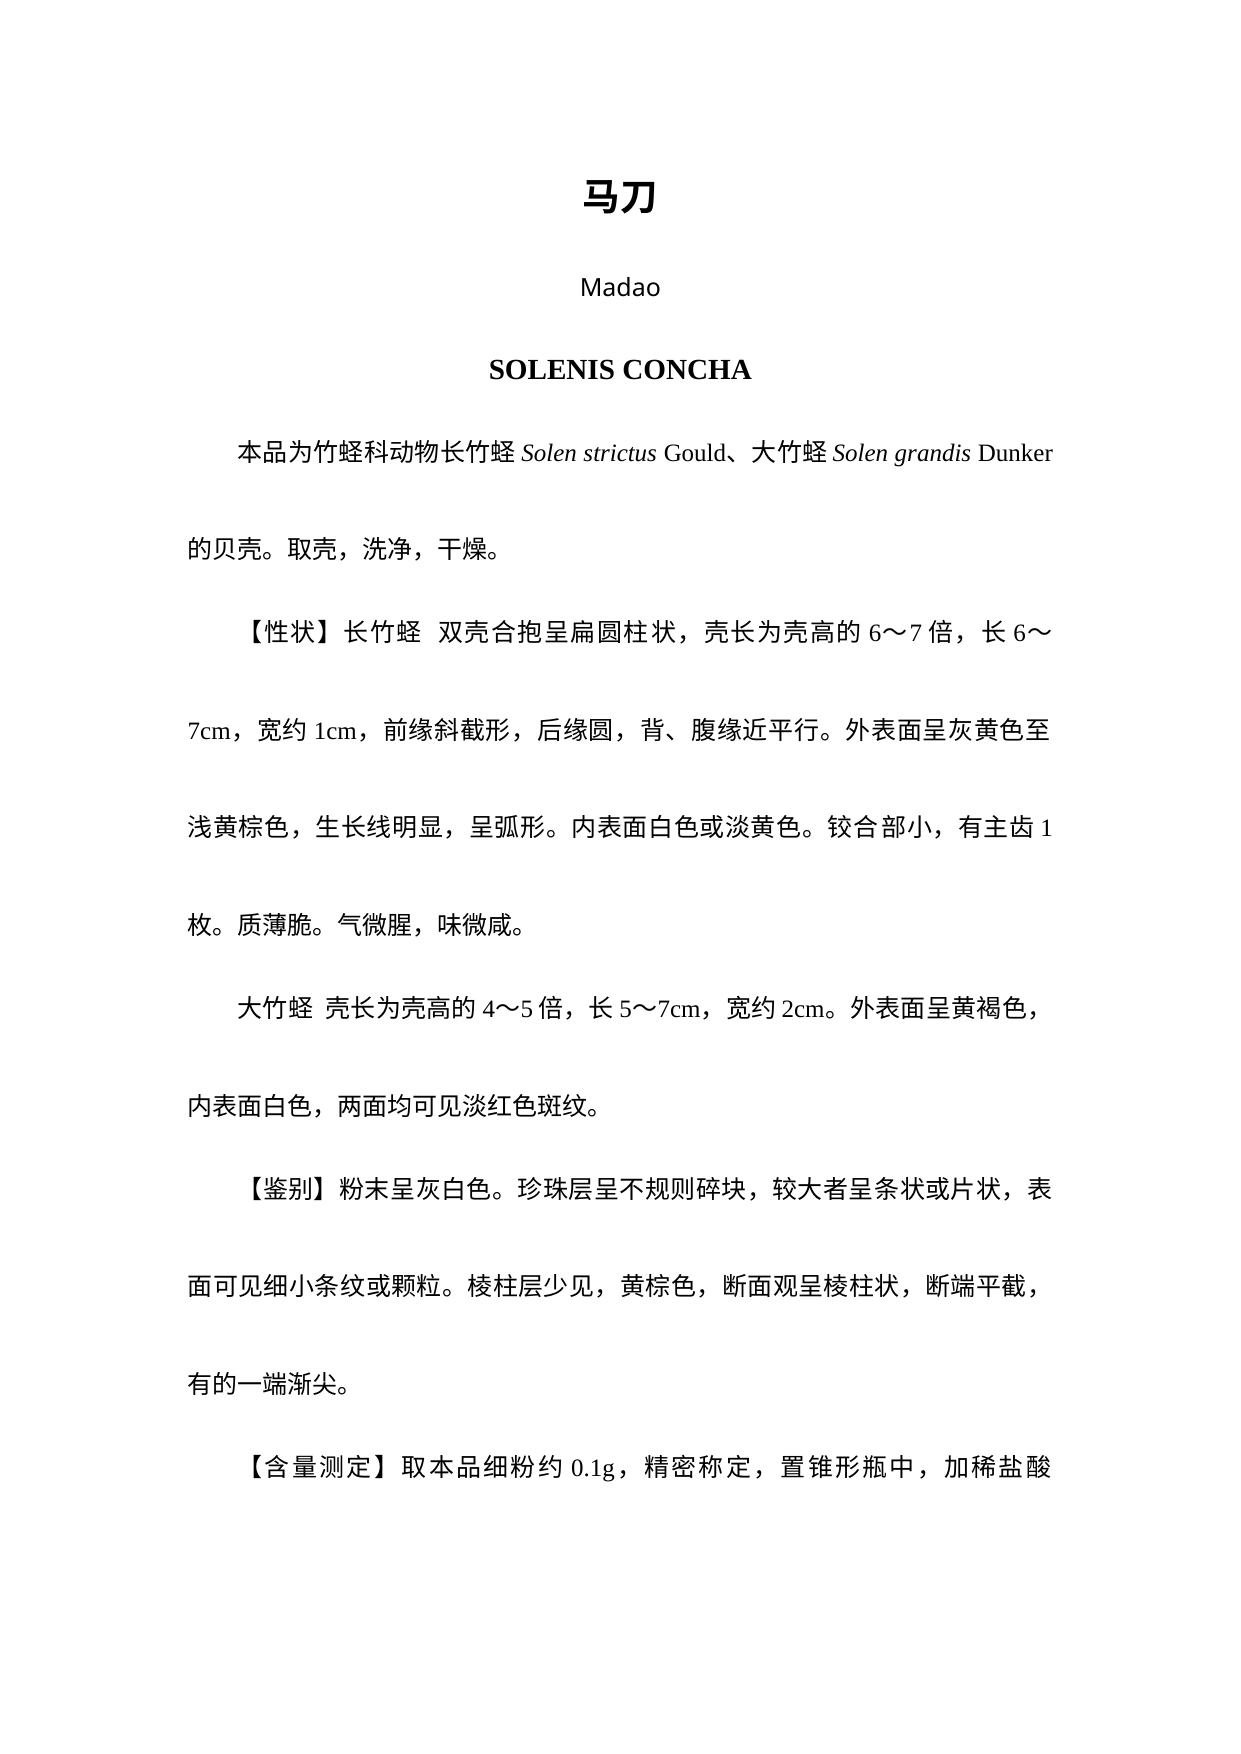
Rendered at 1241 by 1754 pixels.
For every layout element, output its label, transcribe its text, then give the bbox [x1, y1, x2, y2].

text Madao [187, 254, 1053, 319]
text SOLENIS CONCHA [187, 336, 1053, 401]
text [187, 1433, 1053, 1498]
text 【鉴别】粉末呈灰白色。珍珠层呈不规则碎块，较大者呈条状或片状，表面可见细小条纹或颗粒。棱柱层少见，黄棕色，断面观呈棱柱状，断端平截，有的一端渐尖。 [187, 1155, 1053, 1415]
text 马刀 [187, 162, 1053, 227]
text 【性状】长竹蛏 双壳合抱呈扁圆柱状，壳长为壳高的6～7倍，长6～7cm，宽约1cm，前缘斜截形，后缘圆，背、腹缘近平行。外表面呈灰黄色至浅黄棕色，生长线明显，呈弧形。内表面白色或淡黄色。铰合部小，有主齿1枚。质薄脆。气微腥，味微咸。 [187, 598, 1053, 956]
text 大竹蛏 壳长为壳高的4～5倍，长5～7cm，宽约2cm。外表面呈黄褐色，内表面白色，两面均可见淡红色斑纹。 [187, 974, 1053, 1137]
text 本品为竹蛏科动物长竹蛏Solen strictus Gould、大竹蛏Solen grandis Dunker的贝壳。取壳，洗净，干燥。 [187, 418, 1053, 580]
